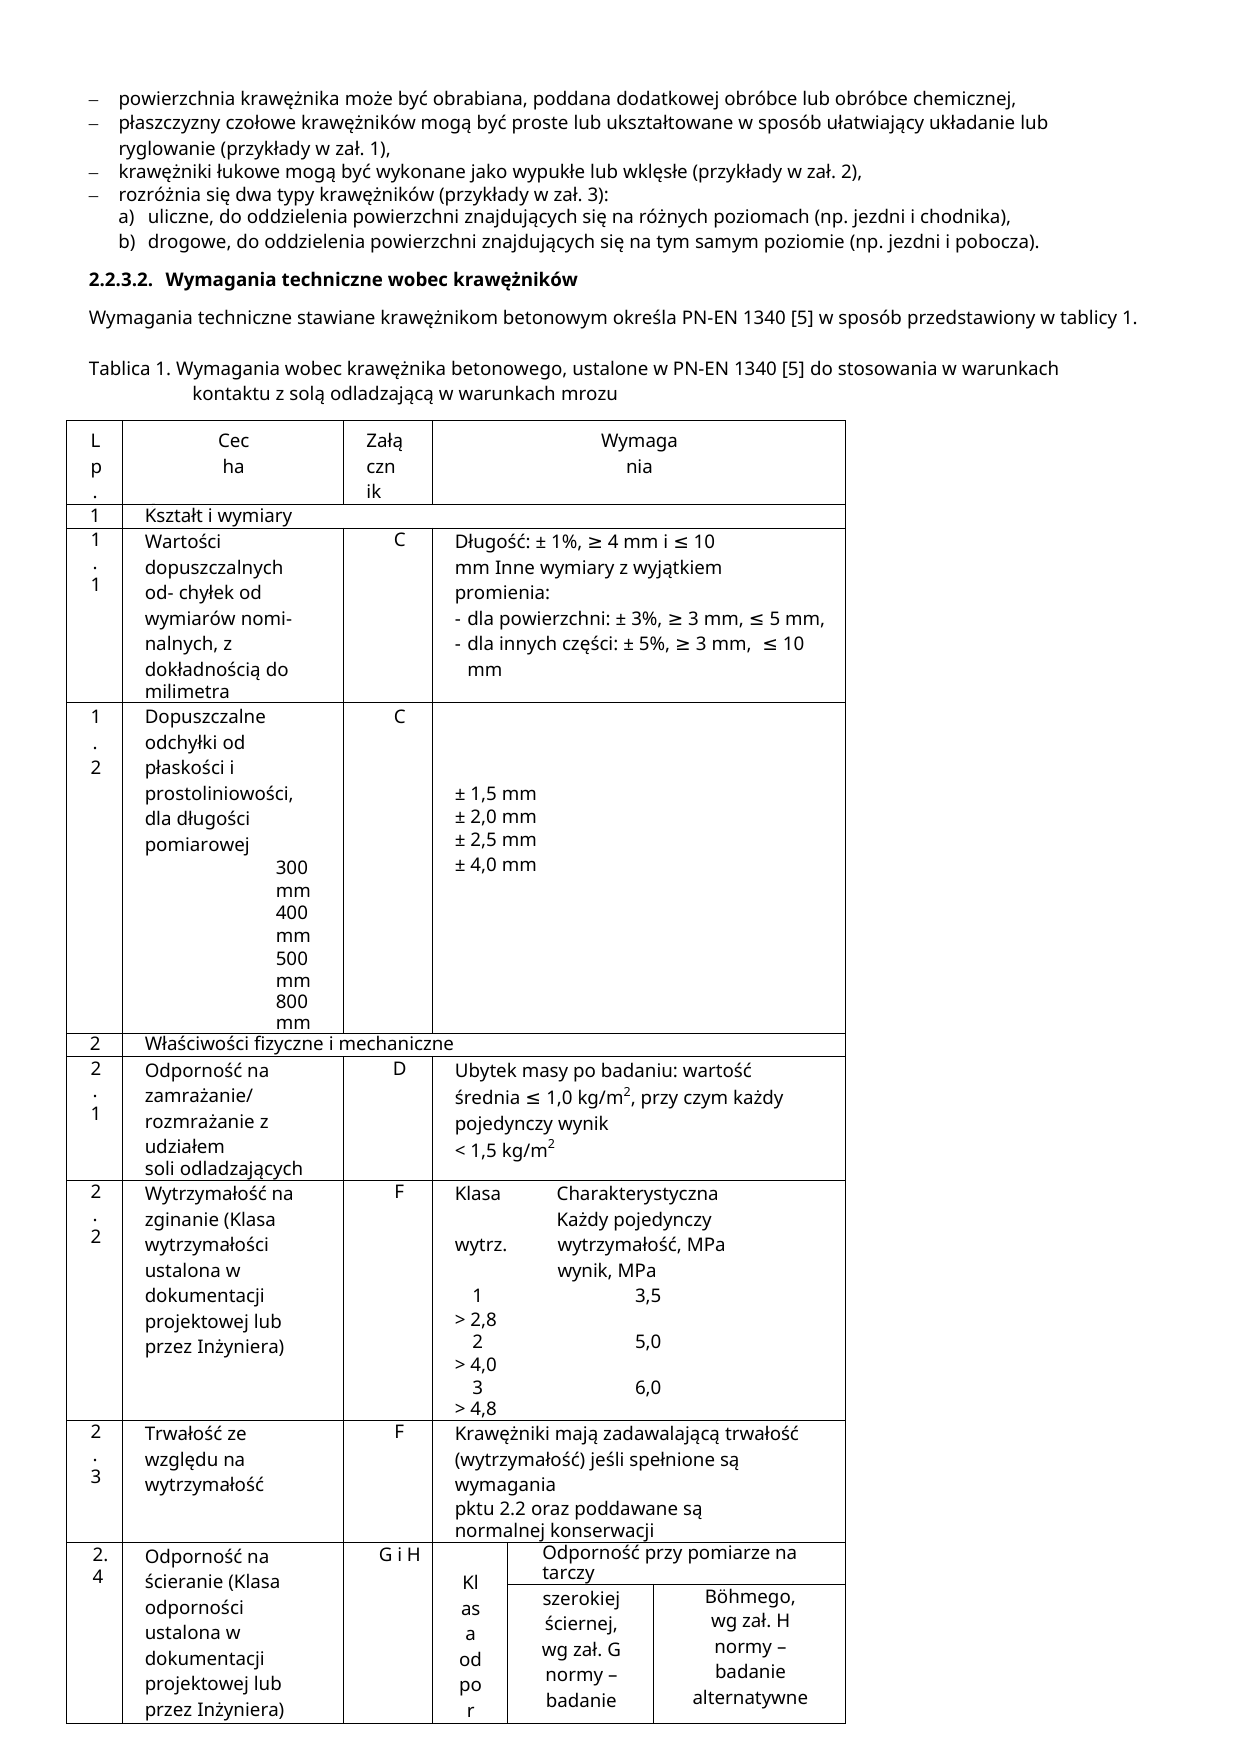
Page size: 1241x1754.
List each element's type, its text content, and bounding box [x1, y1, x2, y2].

table_cell 1.1 [67, 529, 122, 702]
table_cell 2.3 [67, 1421, 122, 1542]
table_cell G i H [344, 1543, 432, 1723]
table_cell F [344, 1421, 432, 1542]
table_header Załączn ik [344, 421, 432, 504]
list rozróżnia się dwa typy krawężników (przykłady w zał. 3): [88, 183, 1180, 206]
table_cell 2 [67, 1034, 122, 1056]
table_cell D [344, 1057, 432, 1180]
table_cell Wytrzymałość na zginanie (Klasa wytrzymałości ustalona w dokumentacji projektowej lub przez Inżyniera) [123, 1181, 343, 1419]
table_cell 1 [67, 505, 122, 528]
table_header Lp. [67, 421, 122, 504]
text Wymagania techniczne stawiane krawężnikom betonowym określa PN-EN 1340 [5] w sposób przedstawiony w tablicy 1. [89, 304, 1180, 330]
table_cell Klasa Charakterystyczna Każdy pojedynczy wytrz. wytrzymałość, MPa wynik, MPa 1 3,5 > 2,8 2 5,0 > 4,0 3 6,0 > 4,8 [433, 1181, 845, 1419]
table_cell Klasa odpor - ności [433, 1543, 507, 1723]
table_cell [654, 1585, 845, 1723]
list płaszczyzny czołowe krawężników mogą być proste lub ukształtowane w sposób ułatwiający układanie lub ryglowanie (przykłady w zał. 1), [89, 109, 1122, 161]
table_cell C [344, 529, 432, 702]
table_cell 2.1 [67, 1057, 122, 1180]
table_cell Odporność na zamrażanie/ rozmrażanie z udziałem soli odladzających [123, 1057, 343, 1180]
list powierzchnia krawężnika może być obrabiana, poddana dodatkowej obróbce lub obróbce chemicznej, [88, 87, 1180, 109]
table_cell Długość: ± 1%, ≥ 4 mm i ≤ 10 mm Inne wymiary z wyjątkiem promienia: dla powierzchni: ± 3%, ≥ 3 mm, ≤ 5 mm, dla innych części: ± 5%, ≥ 3 mm, ≤ 10 mm [433, 529, 845, 702]
table_cell ± 1,5 mm ± 2,0 mm ± 2,5 mm ± 4,0 mm [433, 703, 845, 1033]
table_cell 2.2 [67, 1181, 122, 1419]
table_header Cecha [123, 421, 343, 504]
table_cell Wartości dopuszczalnych od- chyłek od wymiarów nomi-nalnych, z dokładnością do milimetra [123, 529, 343, 702]
table_cell 2.4 [67, 1543, 122, 1723]
subtitle Wymagania techniczne wobec krawężników [89, 266, 1180, 292]
table_cell Właściwości fizyczne i mechaniczne [123, 1034, 845, 1056]
table_cell F [344, 1181, 432, 1419]
table_cell Dopuszczalne odchyłki od płaskości i prostoliniowości, dla długości pomiarowej 300 mm 400 mm 500 mm 800 mm [123, 703, 343, 1033]
table_header Wymagania [433, 421, 845, 504]
text Tablica 1. Wymagania wobec krawężnika betonowego, ustalone w PN-EN 1340 [5] do stosowania w warunkach kontaktu z solą odladzającą w warunkach mrozu [89, 355, 1127, 406]
list krawężniki łukowe mogą być wykonane jako wypukłe lub wklęsłe (przykłady w zał. 2), [88, 161, 1180, 183]
table_cell Kształt i wymiary [123, 505, 845, 528]
list uliczne, do oddzielenia powierzchni znajdujących się na różnych poziomach (np. jezdni i chodnika), [118, 206, 1180, 228]
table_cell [508, 1585, 653, 1723]
table_cell Krawężniki mają zadawalającą trwałość (wytrzymałość) jeśli spełnione są wymagania pktu 2.2 oraz poddawane są normalnej konserwacji [433, 1421, 845, 1542]
table_cell Odporność przy pomiarze na tarczy [508, 1543, 845, 1584]
table_cell C [344, 703, 432, 1033]
table_cell Ubytek masy po badaniu: wartość średnia ≤ 1,0 kg/m2, przy czym każdy pojedynczy wynik < 1,5 kg/m2 [433, 1057, 845, 1180]
list drogowe, do oddzielenia powierzchni znajdujących się na tym samym poziomie (np. jezdni i pobocza). [118, 228, 1180, 254]
table_cell 1.2 [67, 703, 122, 1033]
table_cell Odporność na ścieranie (Klasa odporności ustalona w dokumentacji projektowej lub przez Inżyniera) [123, 1543, 343, 1723]
table_cell Trwałość ze względu na wytrzymałość [123, 1421, 343, 1542]
